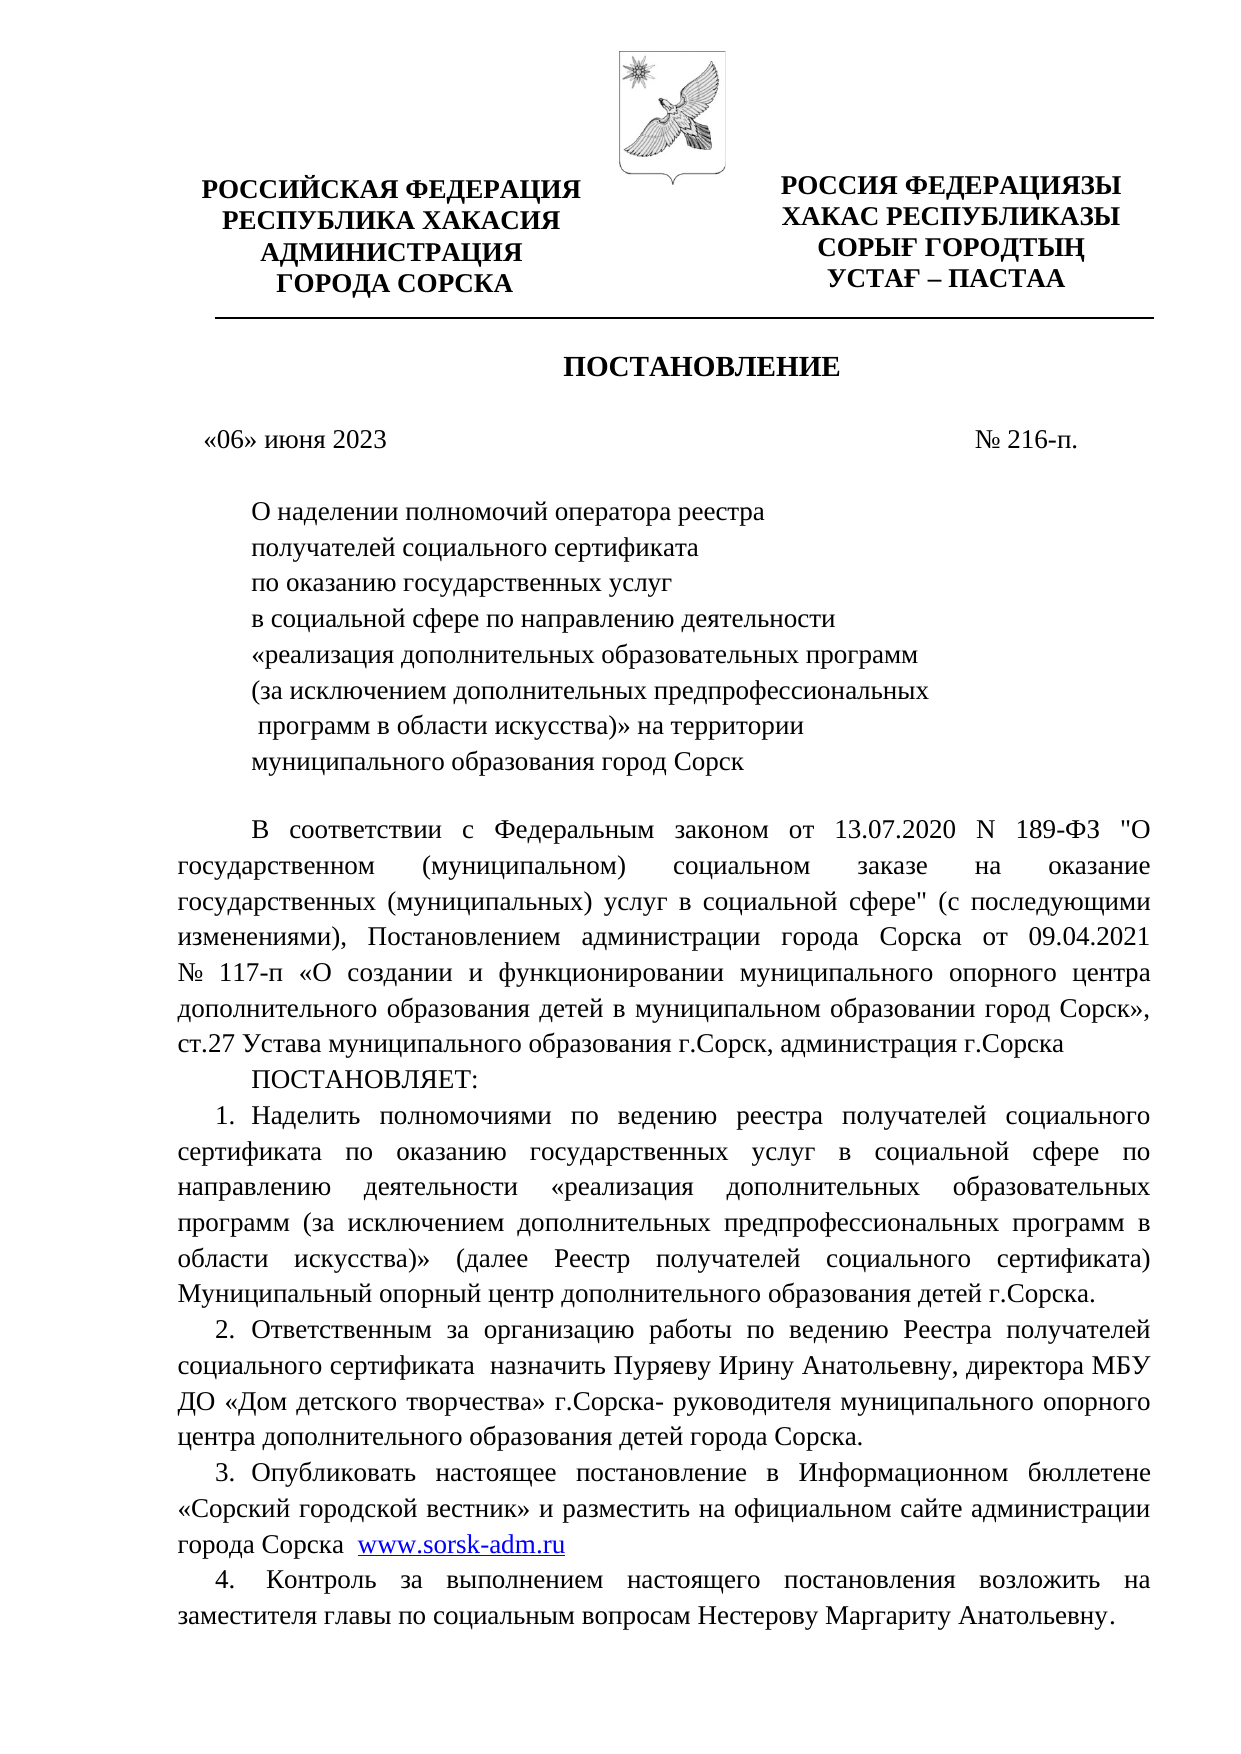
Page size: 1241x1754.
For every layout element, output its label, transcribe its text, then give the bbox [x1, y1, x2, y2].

text муниципального образования город Сорск [251, 745, 1152, 776]
text ПОСТАНОВЛЯЕТ: [177, 1063, 1152, 1094]
text «реализация дополнительных образовательных программ [251, 638, 1152, 669]
text по оказанию государственных услуг [251, 567, 1152, 598]
picture [619, 51, 726, 185]
text О наделении полномочий оператора реестра [251, 495, 1152, 526]
list Наделить полномочиями по ведению реестра получателей социального сертификата по оказанию государственных услуг в социальной сфере по направлению деятельности «реализация дополнительных образовательных программ (за исключением дополнительных предпрофессиональных программ в области искусства)» (далее Реестр получателей социального сертификата) Муниципальный опорный центр дополнительного образования детей г.Сорска. [177, 1099, 1152, 1309]
text программ в области искусства)» на территории [251, 709, 1152, 741]
list Опубликовать настоящее постановление в Информационном бюллетене «Сорский городской вестник» и разместить на официальном сайте администрации города Сорска www.sorsk-adm.ru [177, 1456, 1152, 1559]
text в социальной сфере по направлению деятельности [251, 602, 1152, 633]
text получателей социального сертификата [251, 531, 1152, 562]
text В соответствии с Федеральным законом от 13.07.2020 N 189-ФЗ "О государственном (муниципальном) социальном заказе на оказание государственных (муниципальных) услуг в социальной сфере" (с последующими изменениями), Постановлением администрации города Сорска от 09.04.2021 № 117-п «О создании и функционировании муниципального опорного центра дополнительного образования детей в муниципальном образовании город Сорск», ст.27 Устава муниципального образования г.Сорск, администрация г.Сорска [177, 813, 1152, 1059]
text «06» июня 2023 № 216-п. [29, 424, 1152, 455]
text ПОСТАНОВЛЕНИЕ [177, 349, 1152, 383]
list Контроль за выполнением настоящего постановления возложить на заместителя главы по социальным вопросам Нестерову Маргариту Анатольевну. [177, 1563, 1152, 1630]
list Ответственным за организацию работы по ведению Реестра получателей социального сертификата назначить Пуряеву Ирину Анатольевну, директора МБУ ДО «Дом детского творчества» г.Сорска- руководителя муниципального опорного центра дополнительного образования детей города Сорска. [177, 1313, 1152, 1452]
text (за исключением дополнительных предпрофессиональных [251, 674, 1152, 705]
